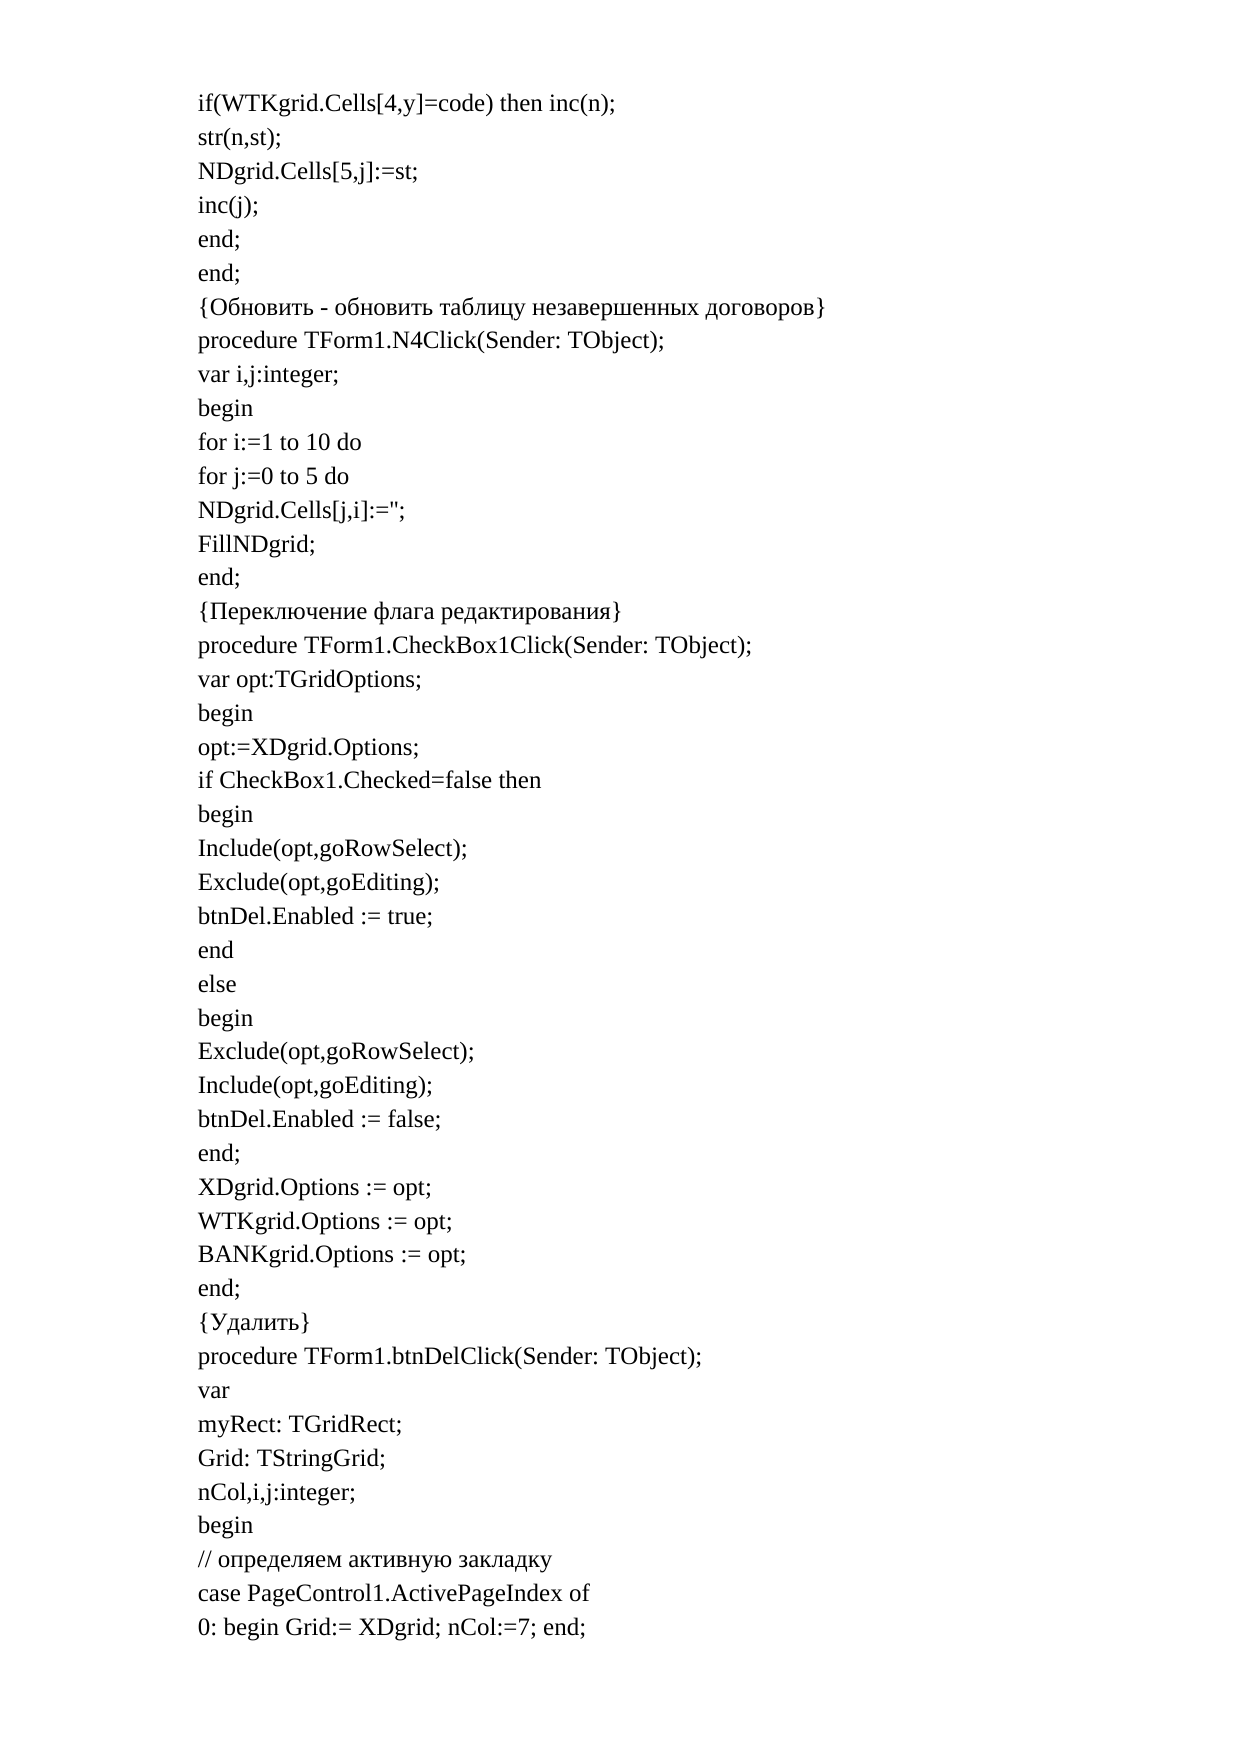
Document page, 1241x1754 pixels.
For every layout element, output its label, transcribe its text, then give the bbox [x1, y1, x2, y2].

text btnDel.Enabled := true; [148, 901, 1152, 930]
text for i:=1 to 10 do [148, 427, 1152, 456]
text end; [148, 562, 1152, 591]
text end [148, 935, 1152, 964]
text Include(opt,goRowSelect); [148, 833, 1152, 862]
text Grid: TStringGrid; [148, 1443, 1152, 1471]
text // определяем активную закладку [148, 1544, 1152, 1573]
text if(WTKgrid.Cells[4,y]=code) then inc(n); [148, 88, 1152, 117]
text inc(j); [148, 190, 1152, 219]
text procedure TForm1.btnDelClick(Sender: TObject); [148, 1341, 1152, 1370]
text nCol,i,j:integer; [148, 1477, 1152, 1505]
text end; [148, 224, 1152, 253]
text var [148, 1375, 1152, 1404]
text XDgrid.Options := opt; [148, 1172, 1152, 1201]
text btnDel.Enabled := false; [148, 1104, 1152, 1133]
text begin [148, 1510, 1152, 1539]
text procedure TForm1.CheckBox1Click(Sender: TObject); [148, 630, 1152, 659]
text 0: begin Grid:= XDgrid; nCol:=7; end; [148, 1612, 1152, 1641]
text WTKgrid.Options := opt; [148, 1206, 1152, 1234]
text if CheckBox1.Checked=false then [148, 766, 1152, 794]
text NDgrid.Cells[j,i]:=''; [148, 495, 1152, 523]
text {Удалить} [148, 1307, 1152, 1336]
text end; [148, 258, 1152, 287]
text begin [148, 1003, 1152, 1031]
text begin [148, 799, 1152, 828]
text Include(opt,goEditing); [148, 1070, 1152, 1099]
text procedure TForm1.N4Click(Sender: TObject); [148, 326, 1152, 354]
text NDgrid.Cells[5,j]:=st; [148, 156, 1152, 185]
text {Переключение флага редактирования} [148, 596, 1152, 625]
text myRect: TGridRect; [148, 1409, 1152, 1438]
text Exclude(opt,goRowSelect); [148, 1036, 1152, 1065]
text else [148, 969, 1152, 997]
text Exclude(opt,goEditing); [148, 867, 1152, 896]
text {Обновить - обновить таблицу незавершенных договоров} [148, 292, 1152, 320]
text BANKgrid.Options := opt; [148, 1239, 1152, 1268]
text var i,j:integer; [148, 359, 1152, 388]
text for j:=0 to 5 do [148, 461, 1152, 490]
text case PageControl1.ActivePageIndex of [148, 1578, 1152, 1607]
text end; [148, 1138, 1152, 1167]
text str(n,st); [148, 122, 1152, 151]
text end; [148, 1273, 1152, 1302]
text var opt:TGridOptions; [148, 664, 1152, 693]
text opt:=XDgrid.Options; [148, 732, 1152, 761]
text begin [148, 698, 1152, 727]
text begin [148, 393, 1152, 422]
text FillNDgrid; [148, 529, 1152, 557]
